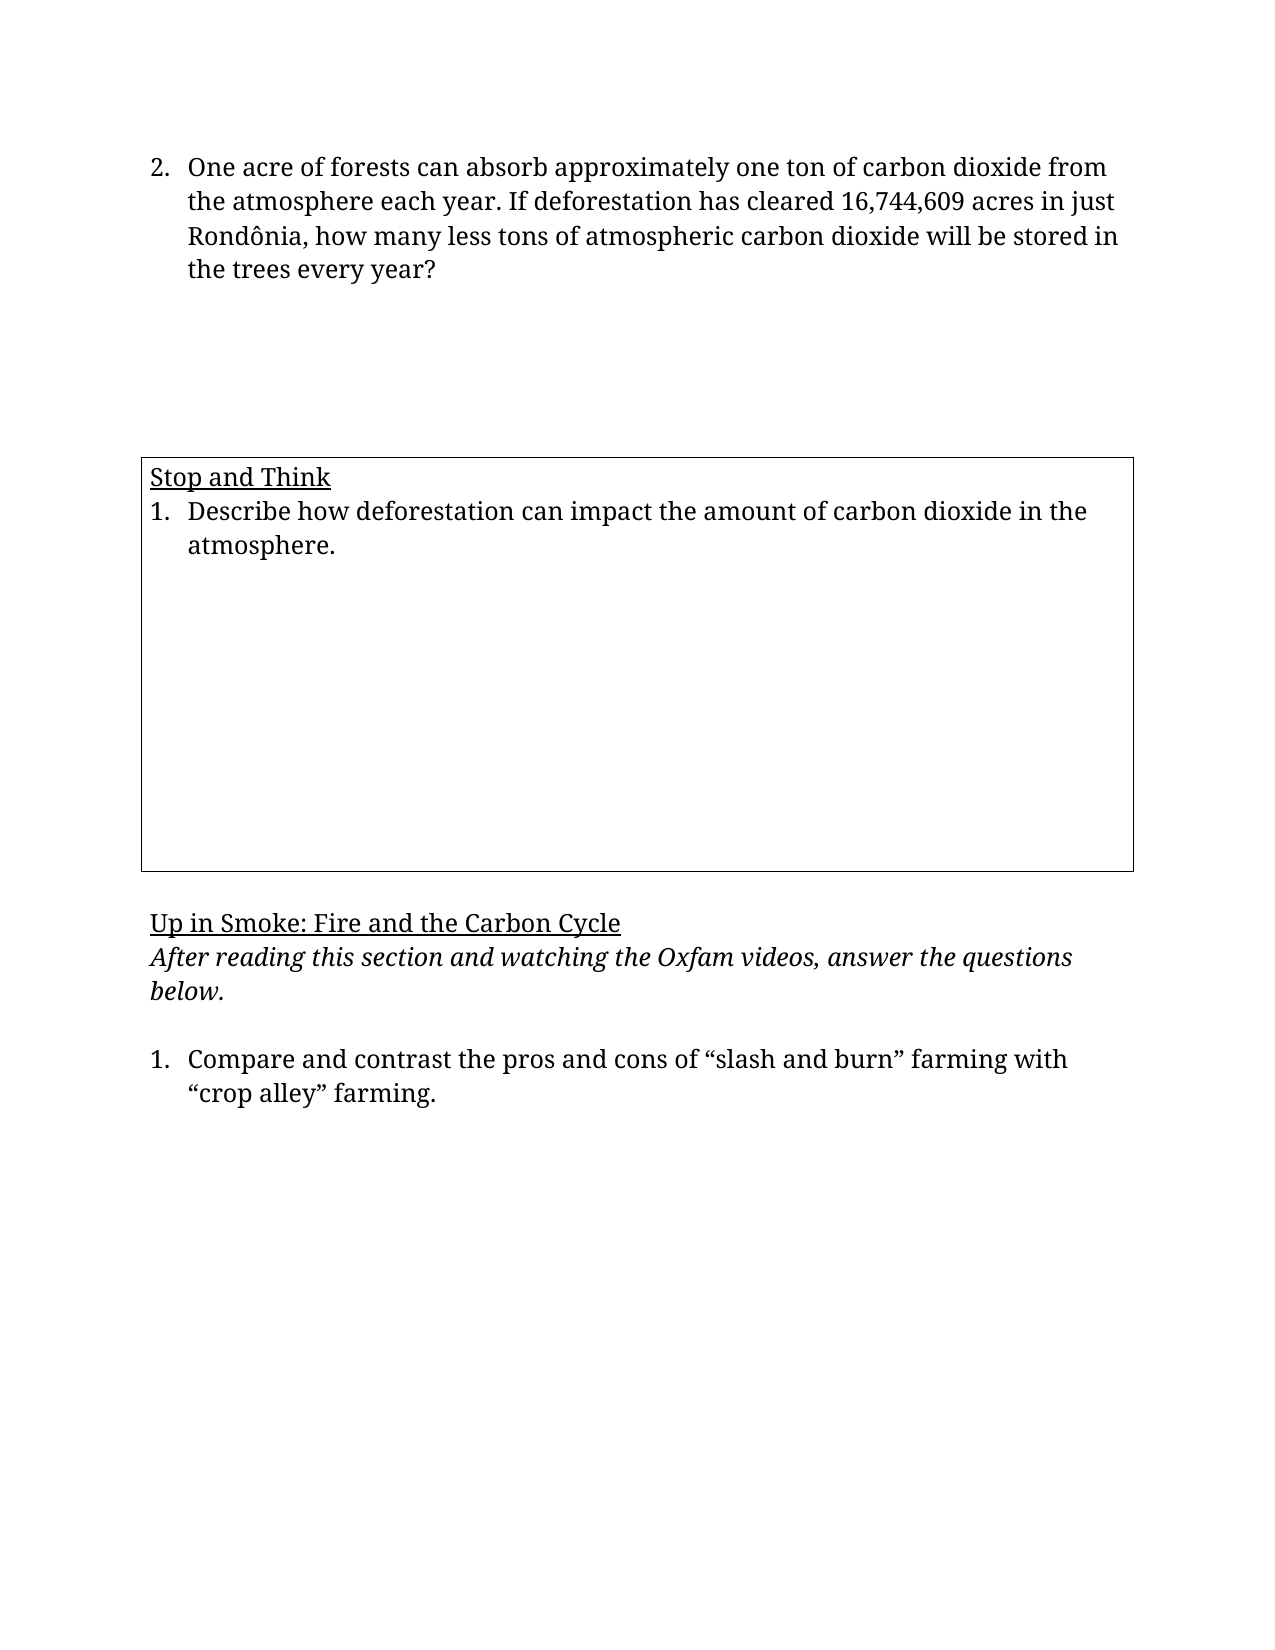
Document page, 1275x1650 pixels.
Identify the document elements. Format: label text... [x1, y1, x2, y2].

list Describe how deforestation can impact the amount of carbon dioxide in the atmosphere. [150, 494, 1125, 562]
text Stop and Think [142, 458, 1133, 494]
text Up in Smoke: Fire and the Carbon Cycle [150, 906, 1125, 940]
list Compare and contrast the pros and cons of “slash and burn” farming with “crop alley” farming. [150, 1042, 1125, 1110]
list One acre of forests can absorb approximately one ton of carbon dioxide from the atmosphere each year. If deforestation has cleared 16,744,609 acres in just Rondônia, how many less tons of atmospheric carbon dioxide will be stored in the trees every year? [150, 150, 1125, 286]
text After reading this section and watching the Oxfam videos, answer the questions below. [150, 940, 1125, 1008]
